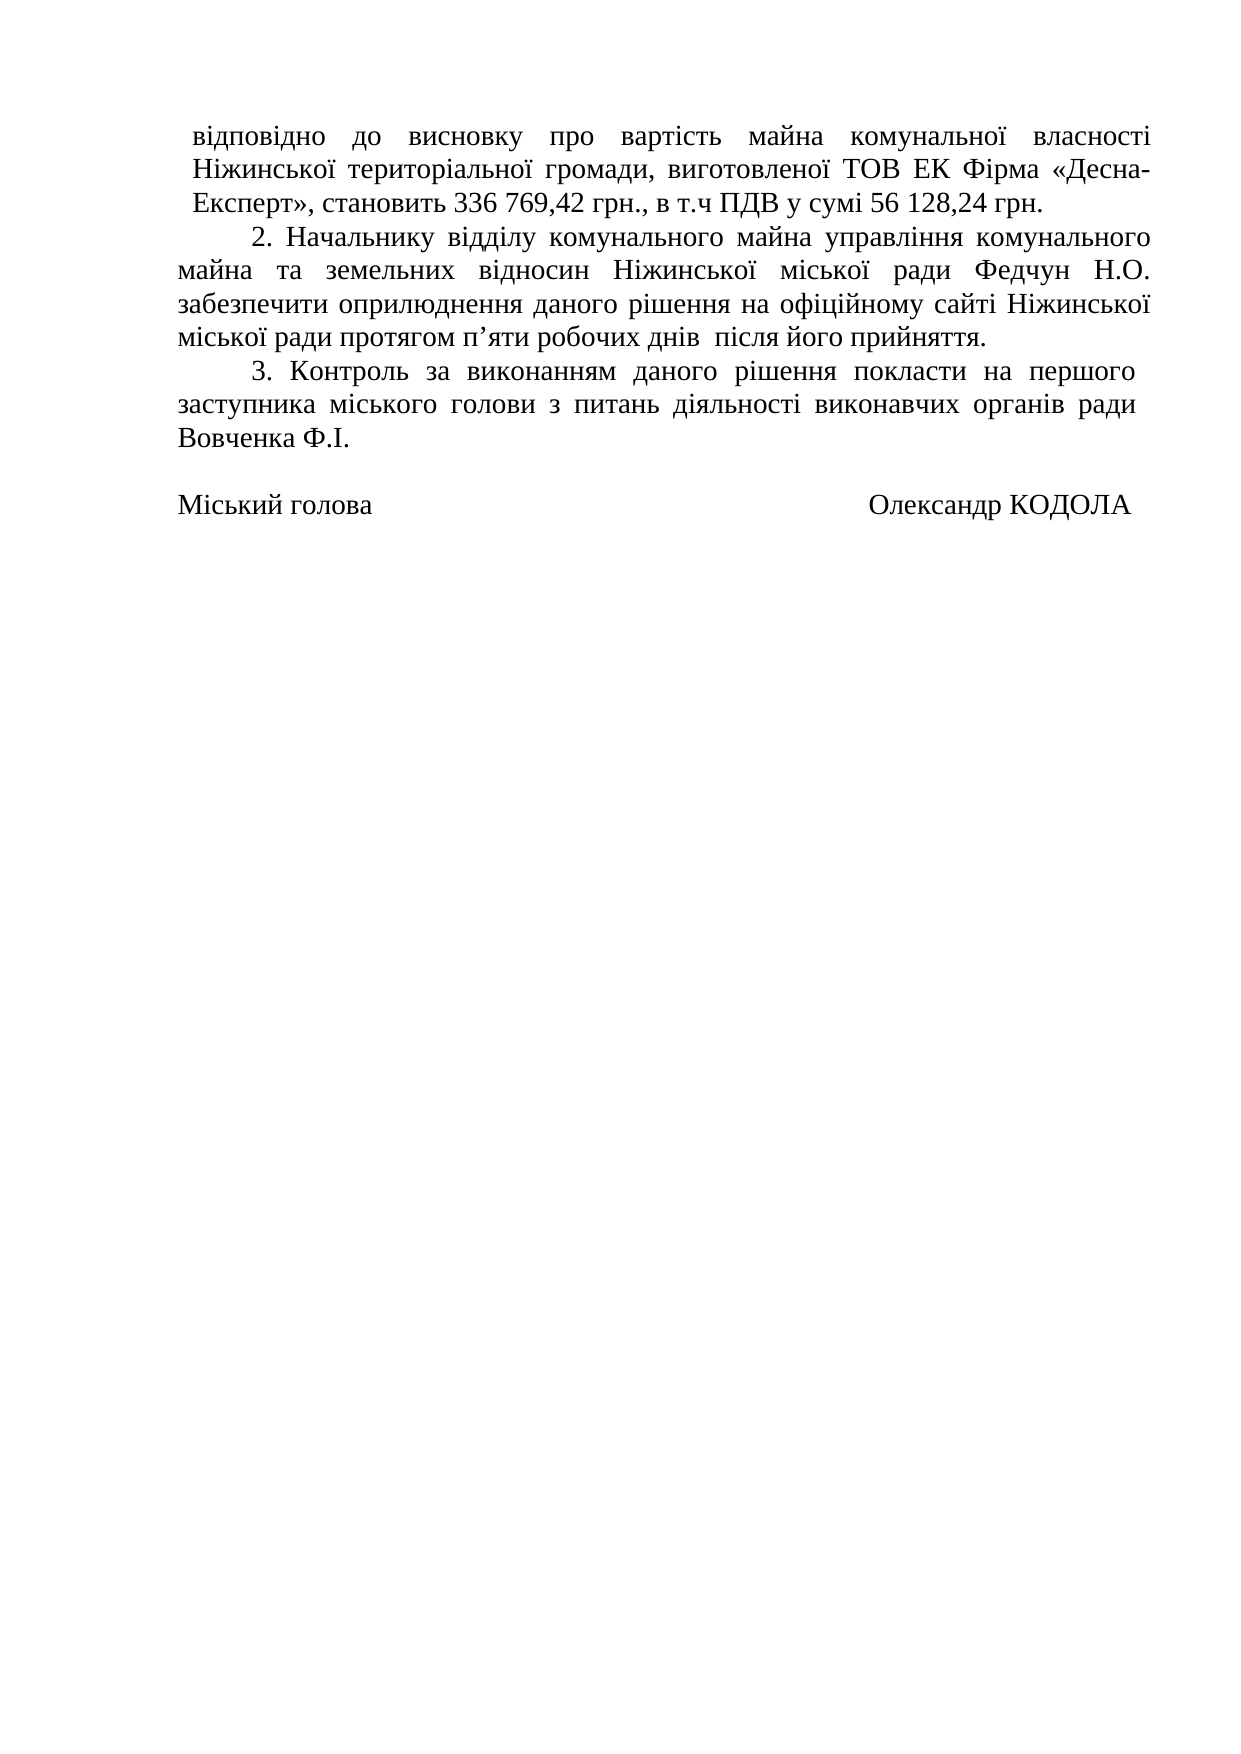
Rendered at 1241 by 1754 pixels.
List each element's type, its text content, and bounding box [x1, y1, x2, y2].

text 2. Начальнику відділу комунального майна управління комунального майна та земельних відносин Ніжинської міської ради Федчун Н.О. забезпечити оприлюднення даного рішення на офіційному сайті Ніжинської міської ради протягом п’яти робочих днів після його прийняття. [177, 219, 1152, 353]
text 3. Контроль за виконанням даного рішення покласти на першого заступника міського голови з питань діяльності виконавчих органів ради Вовченка Ф.І. [177, 353, 1137, 453]
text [192, 118, 1152, 219]
text Міський голова Олександр КОДОЛА [177, 487, 1137, 521]
